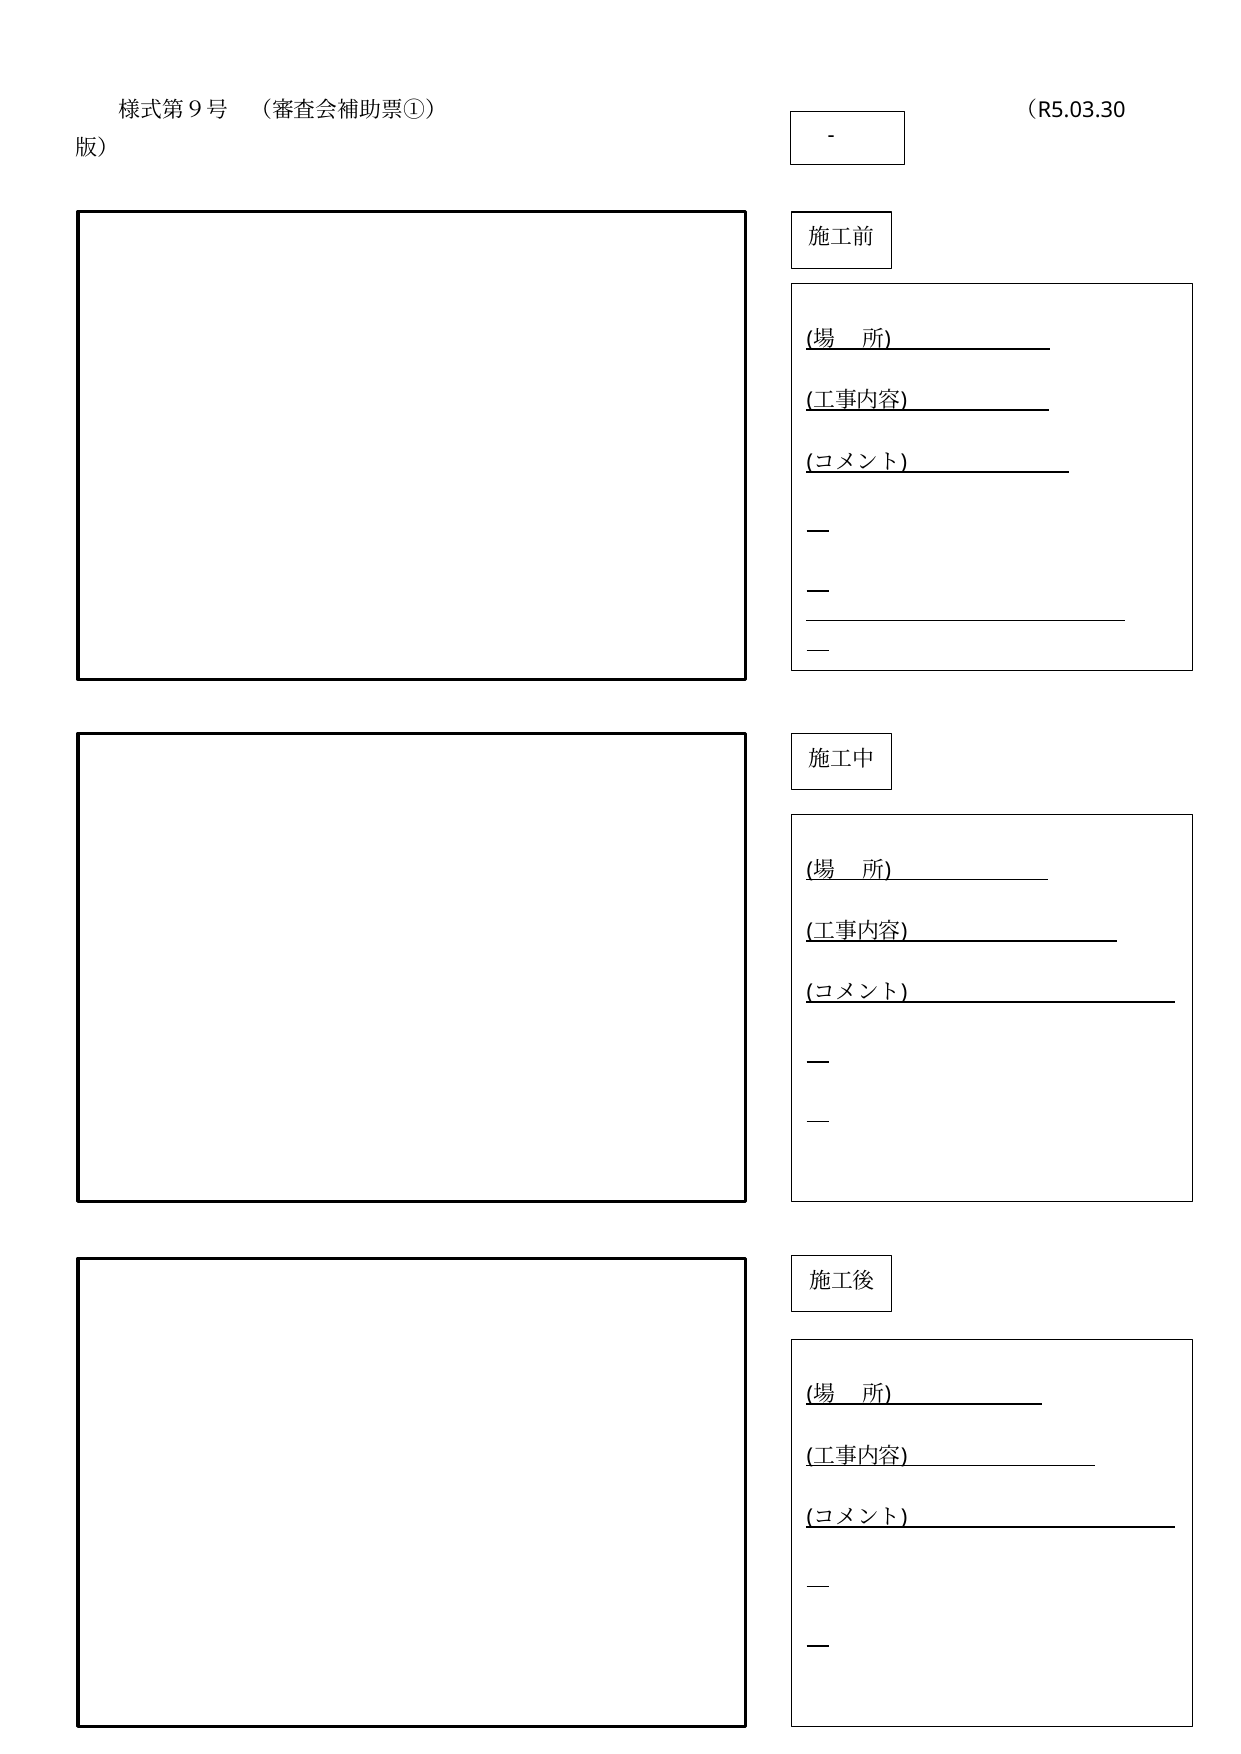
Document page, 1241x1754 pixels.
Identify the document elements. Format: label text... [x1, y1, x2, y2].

text 様式第９号 （審査会補助票①） （R5.03.30版） [75, 89, 1165, 164]
